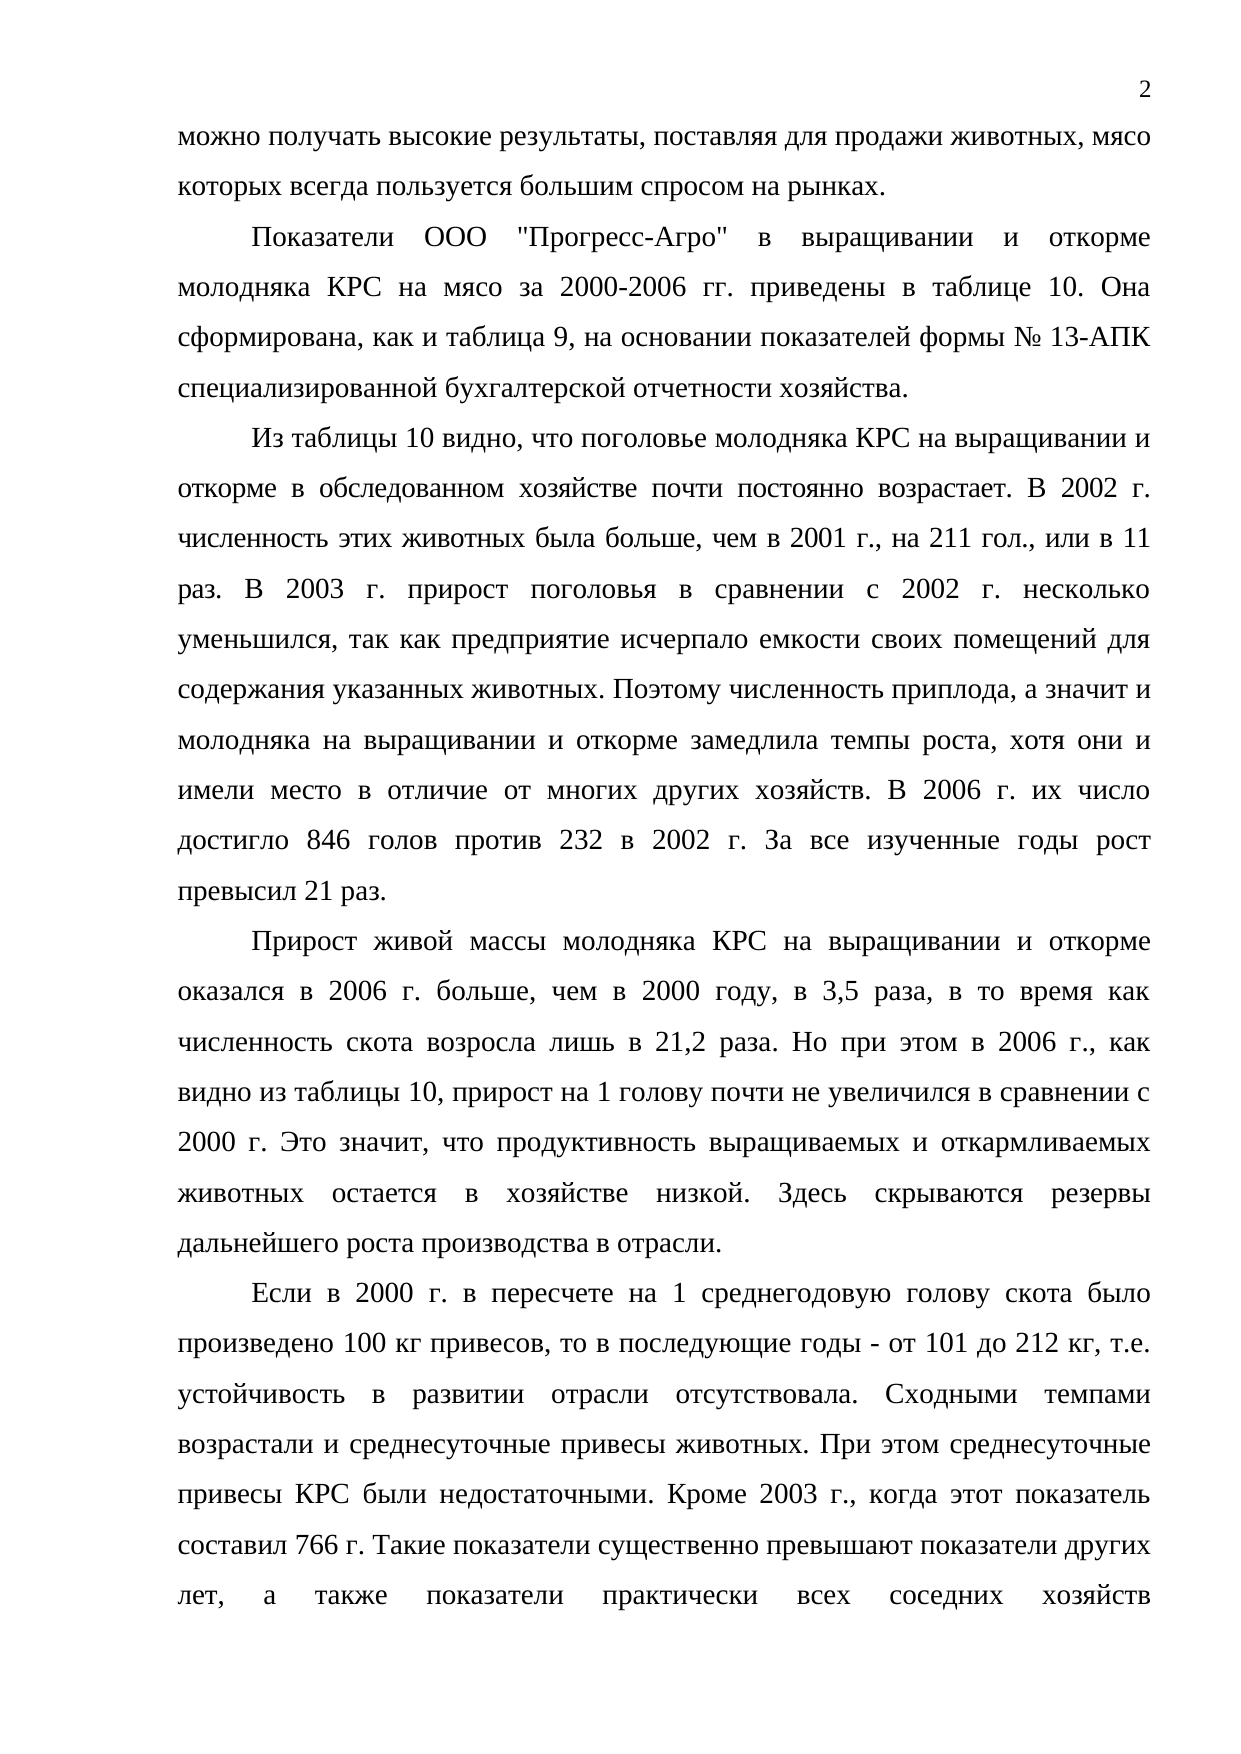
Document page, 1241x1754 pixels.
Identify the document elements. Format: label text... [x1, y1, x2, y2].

text Из таблицы 10 видно, что поголовье молодняка КРС на выращивании и откорме в обследованном хозяйстве почти постоянно возрастает. В 2002 г. численность этих животных была больше, чем в 2001 г., на 211 гол., или в 11 раз. В 2003 г. прирост поголовья в сравнении с 2002 г. несколько уменьшился, так как предприятие исчерпало емкости своих помещений для содержания указанных животных. Поэтому численность приплода, а значит и молодняка на выращивании и откорме замедлила темпы роста, хотя они и имели место в отличие от многих других хозяйств. В 2006 г. их число достигло 846 голов против 232 в 2002 г. За все изученные годы рост превысил 21 раз. [177, 420, 1152, 906]
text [177, 1275, 1152, 1611]
text Показатели ООО "Прогресс-Агро" в выращивании и откорме молодняка КРС на мясо за 2000-2006 гг. приведены в таблице 10. Она сформирована, как и таблица 9, на основании показателей формы № 13-АПК специализированной бухгалтерской отчетности хозяйства. [177, 219, 1152, 403]
text Прирост живой массы молодняка КРС на выращивании и откорме оказался в 2006 г. больше, чем в 2000 году, в 3,5 раза, в то время как численность скота возросла лишь в 21,2 раза. Но при этом в 2006 г., как видно из таблицы 10, прирост на 1 голову почти не увеличился в сравнении с 2000 г. Это значит, что продуктивность выращиваемых и откармливаемых животных остается в хозяйстве низкой. Здесь скрываются резервы дальнейшего роста производства в отрасли. [177, 923, 1152, 1258]
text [177, 118, 1152, 202]
